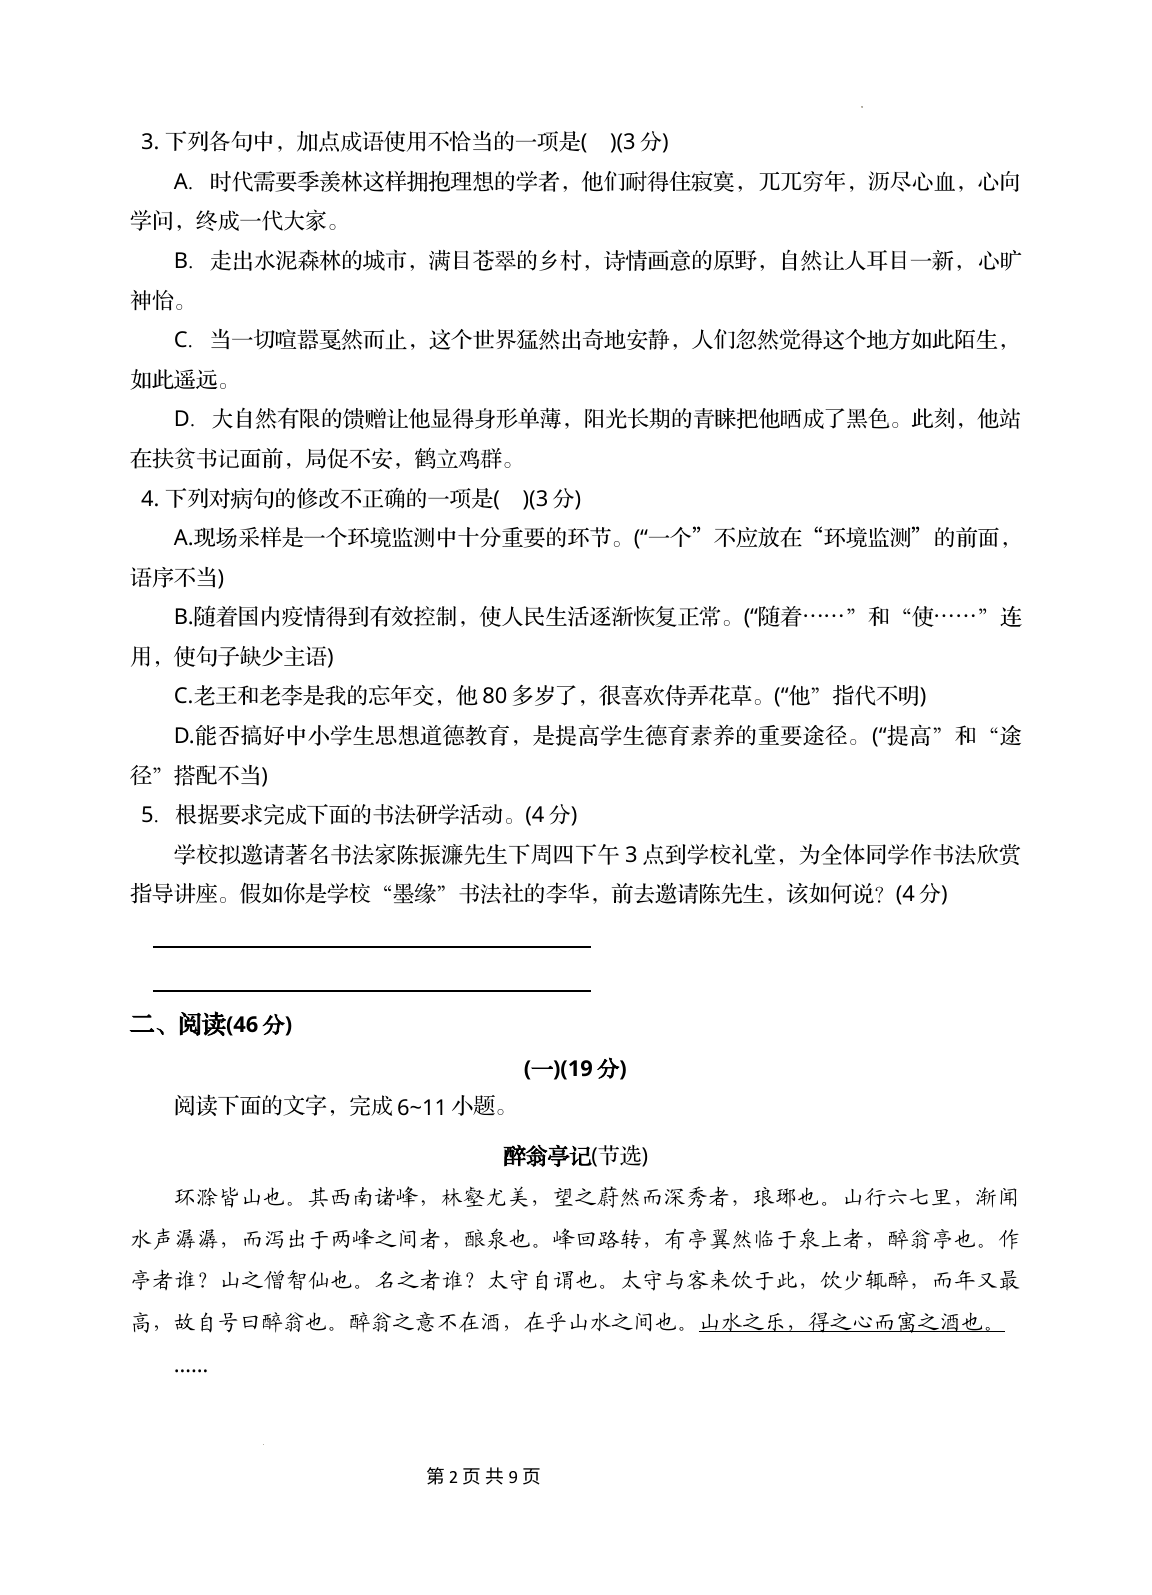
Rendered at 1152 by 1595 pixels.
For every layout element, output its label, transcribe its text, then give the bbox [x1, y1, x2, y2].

text 3. 下列各句中，加点成语使用不恰当的一项是( )(3分) [130, 118, 1022, 158]
text 环滁皆山也。其西南诸峰，林壑尤美，望之蔚然而深秀者，琅琊也。山行六七里，渐闻水声潺潺，而泻出于两峰之间者，酿泉也。峰回路转，有亭翼然临于泉上者，醉翁亭也。作亭者谁？山之僧智仙也。名之者谁？太守自谓也。太守与客来饮于此，饮少辄醉，而年又最高，故自号曰醉翁也。醉翁之意不在酒，在乎山水之间也。山水之乐，得之心而寓之酒也。 [130, 1172, 1022, 1339]
text D.能否搞好中小学生思想道德教育，是提高学生德育素养的重要途径。(“提高”和“途径”搭配不当) [130, 712, 1022, 791]
text …… [130, 1339, 1022, 1381]
text 醉翁亭记(节选) [130, 1128, 1022, 1172]
text 学校拟邀请著名书法家陈振濂先生下周四下午3点到学校礼堂，为全体同学作书法欣赏指导讲座。假如你是学校“墨缘”书法社的李华，前去邀请陈先生，该如何说？(4分) [130, 831, 1022, 910]
text A.现场采样是一个环境监测中十分重要的环节。(“一个”不应放在“环境监测”的前面，语序不当) [130, 514, 1022, 593]
text D．大自然有限的馈赠让他显得身形单薄，阳光长期的青睐把他晒成了黑色。此刻，他站在扶贫书记面前，局促不安，鹤立鸡群。 [130, 395, 1022, 474]
text B.随着国内疫情得到有效控制，使人民生活逐渐恢复正常。(“随着……”和“使……”连用，使句子缺少主语) [130, 593, 1022, 672]
text A．时代需要季羡林这样拥抱理想的学者，他们耐得住寂寞，兀兀穷年，沥尽心血，心向学问，终成一代大家。 [130, 158, 1022, 237]
text C．当一切喧嚣戛然而止，这个世界猛然出奇地安静，人们忽然觉得这个地方如此陌生，如此遥远。 [130, 316, 1022, 395]
text B．走出水泥森林的城市，满目苍翠的乡村，诗情画意的原野，自然让人耳目一新，心旷神怡。 [130, 237, 1022, 316]
text 阅读下面的文字，完成6~11小题。 [130, 1085, 1022, 1128]
text (一)(19分) [130, 1041, 1022, 1085]
text 4. 下列对病句的修改不正确的一项是( )(3分) [130, 474, 1022, 514]
text 5．根据要求完成下面的书法研学活动。(4分) [130, 791, 1022, 831]
text 二、阅读(46分) [130, 997, 1022, 1041]
text C.老王和老李是我的忘年交，他80多岁了，很喜欢侍弄花草。(“他”指代不明) [130, 672, 1022, 712]
